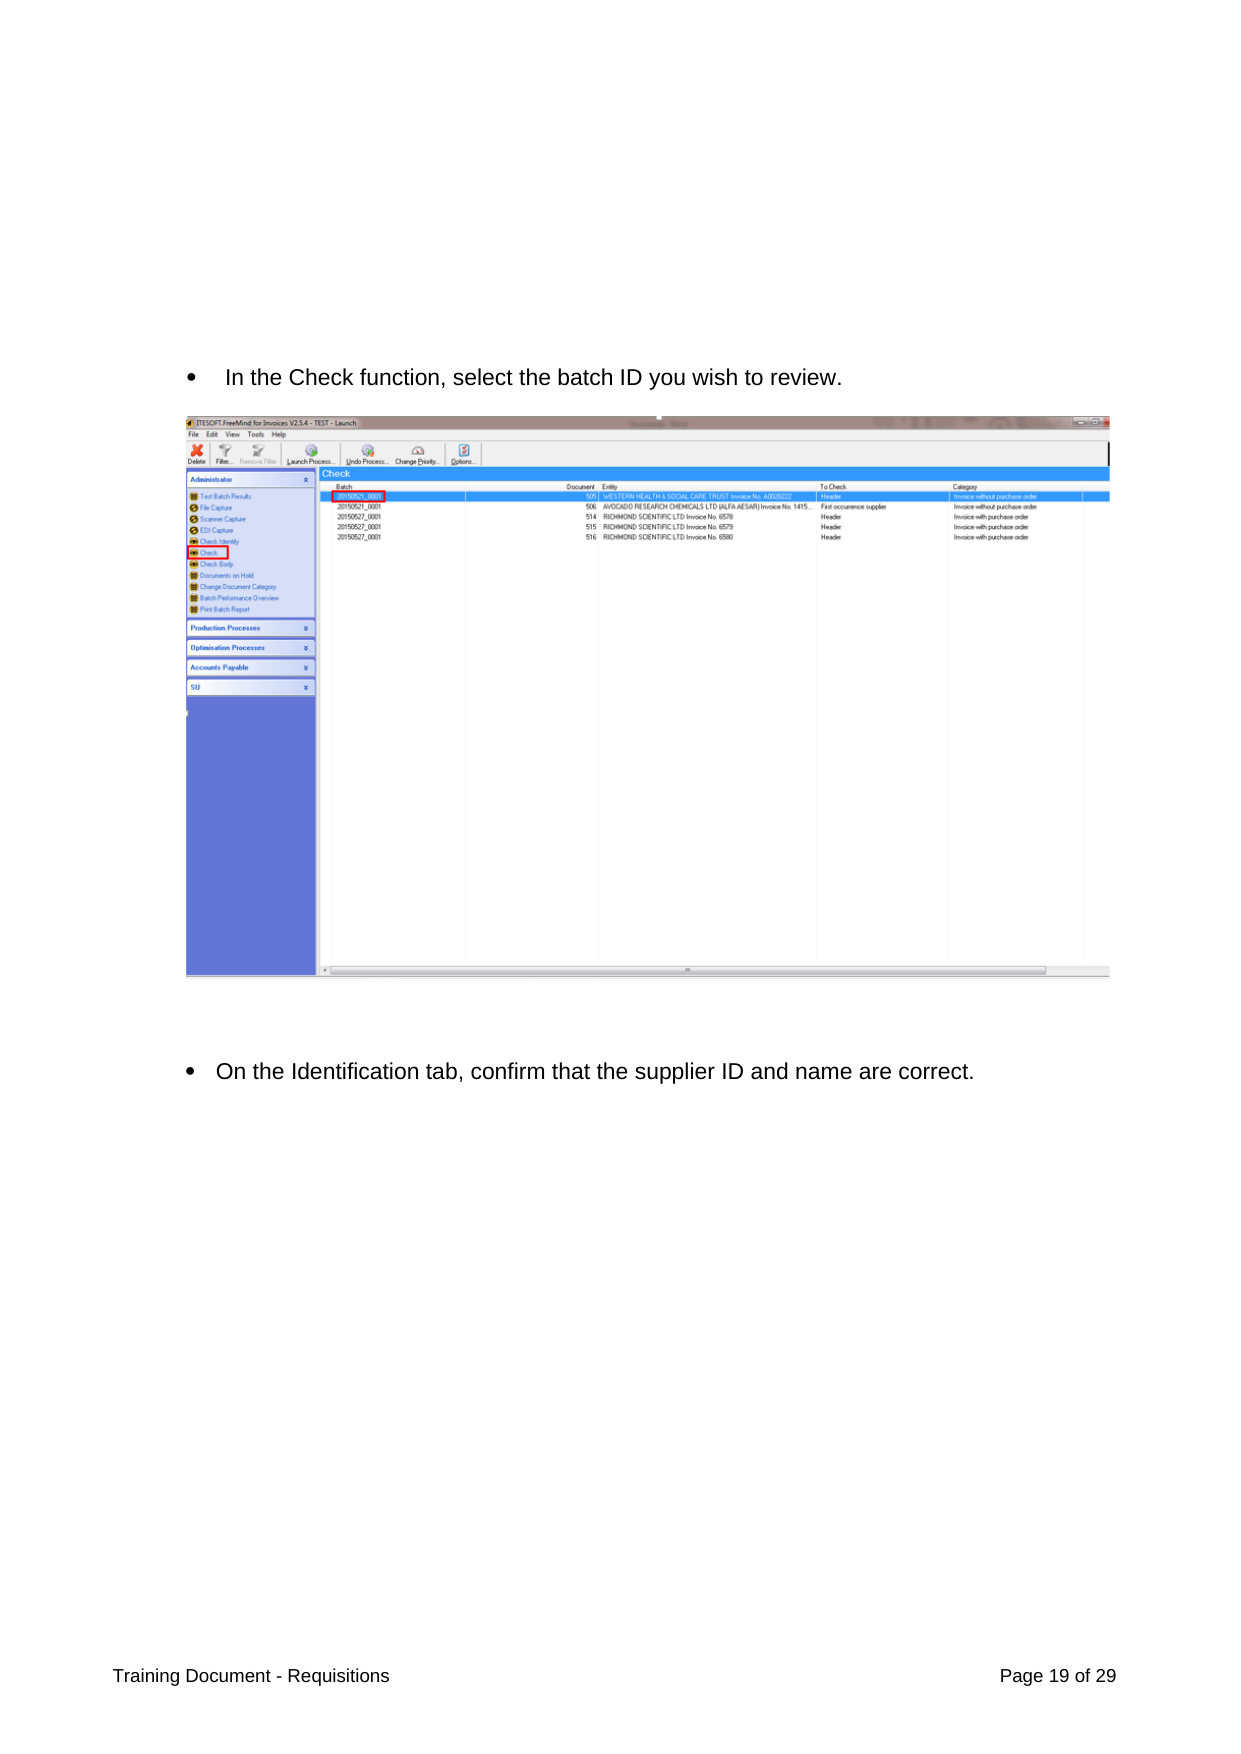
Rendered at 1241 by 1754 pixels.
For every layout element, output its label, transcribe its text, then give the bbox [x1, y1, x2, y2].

list In the Check function, select the batch ID you wish to review. [187, 364, 1122, 390]
picture [186, 416, 1110, 979]
list On the Identification tab, confirm that the supplier ID and name are correct. [186, 1058, 1122, 1084]
